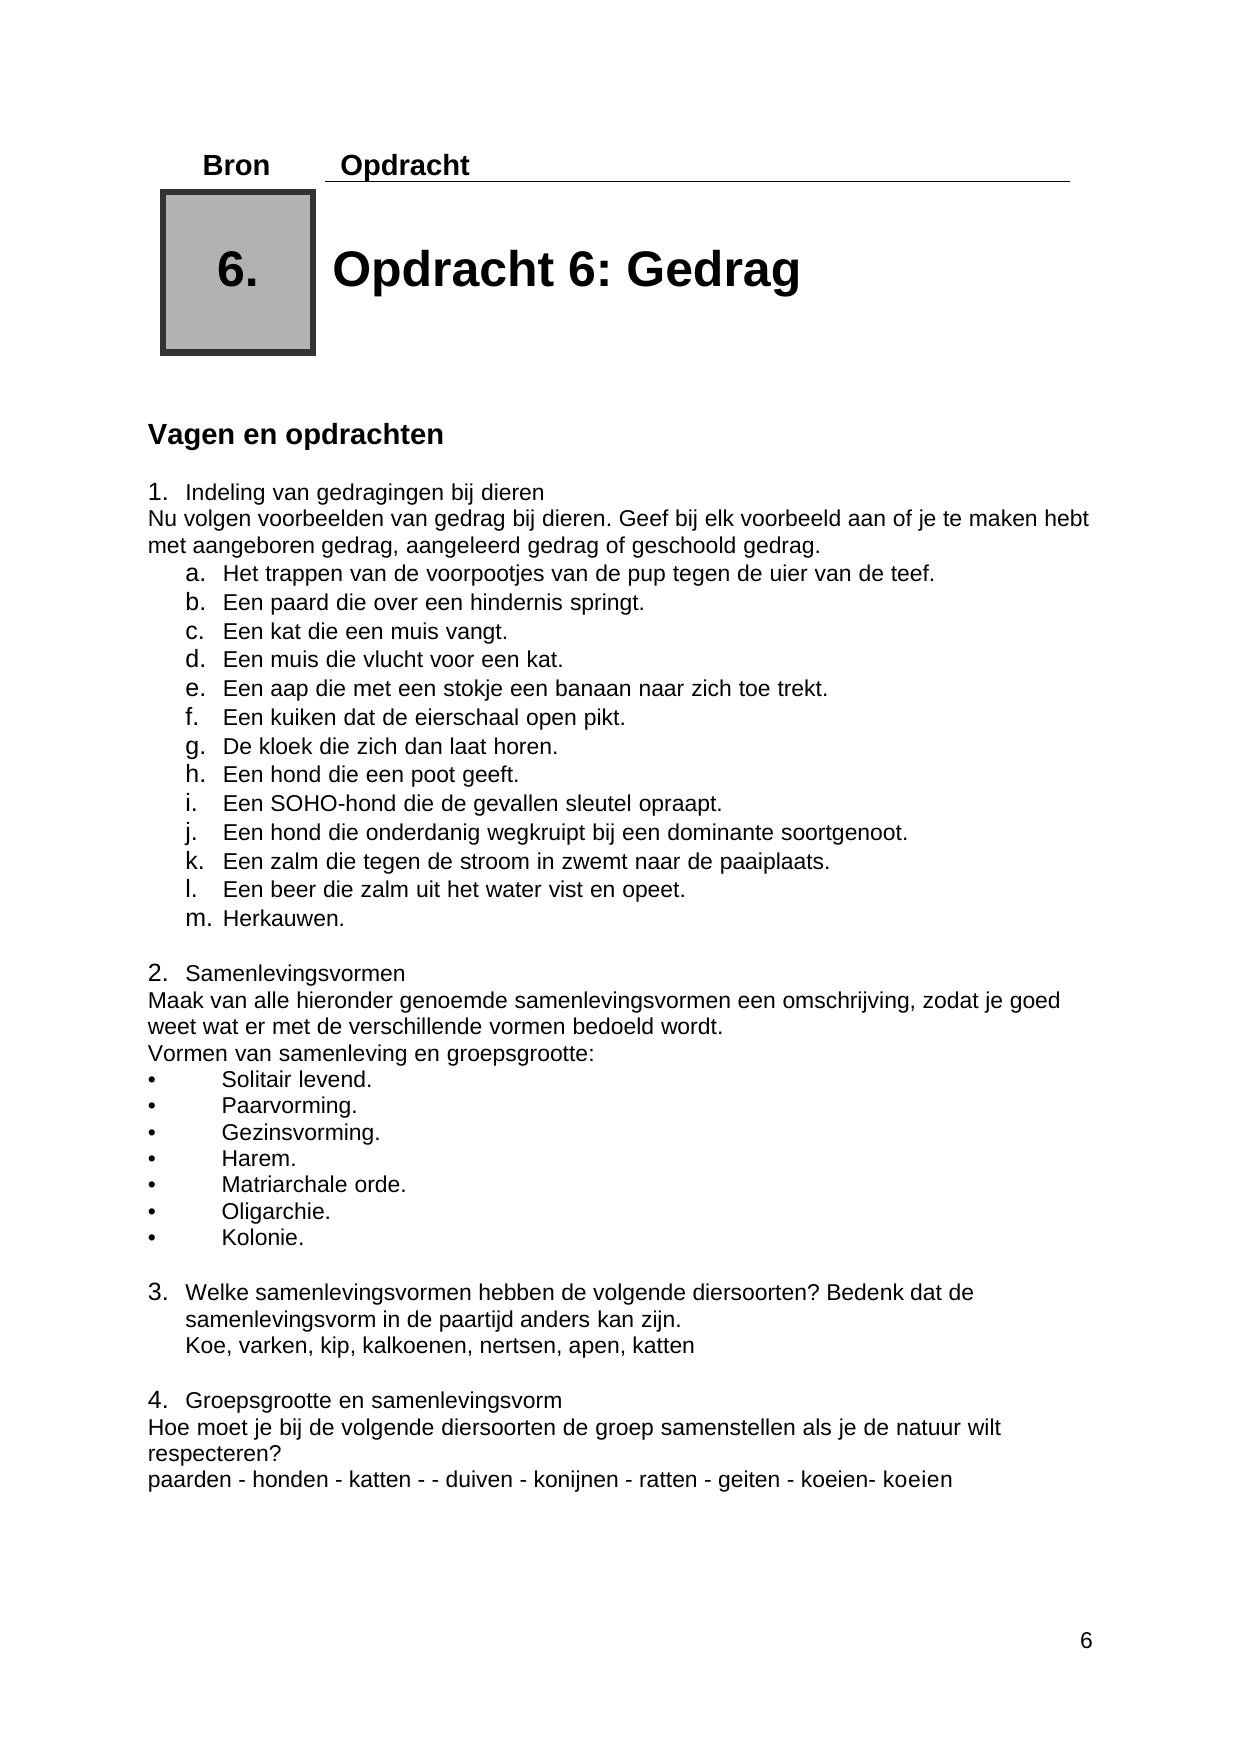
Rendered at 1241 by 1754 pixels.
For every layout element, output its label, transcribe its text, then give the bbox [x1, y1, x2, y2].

text Hoe moet je bij de volgende diersoorten de groep samenstellen als je de natuur wilt respecteren? [148, 1413, 1093, 1466]
text • Matriarchale orde. [148, 1171, 1093, 1198]
list Een zalm die tegen de stroom in zwemt naar de paaiplaats. [185, 846, 1093, 874]
text Koe, varken, kip, kalkoenen, nertsen, apen, katten [185, 1332, 1093, 1358]
table_header Bron [148, 148, 325, 181]
list De kloek die zich dan laat horen. [185, 731, 1093, 759]
text paarden - honden - katten - - duiven - konijnen - ratten - geiten - koeien- koeien [148, 1466, 1093, 1492]
list Een beer die zalm uit het water vist en opeet. [185, 874, 1093, 903]
list Een muis die vlucht voor een kat. [185, 644, 1093, 673]
table_header Opdracht [325, 148, 1070, 181]
text Nu volgen voorbeelden van gedrag bij dieren. Geef bij elk voorbeeld aan of je te maken hebt met aangeboren gedrag, aangeleerd gedrag of geschoold gedrag. [148, 505, 1093, 558]
text • Paarvorming. [148, 1092, 1093, 1119]
text • Solitair levend. [148, 1066, 1093, 1092]
list Een SOHO-hond die de gevallen sleutel opraapt. [185, 788, 1093, 817]
list Indeling van gedragingen bij dieren [148, 477, 1093, 505]
list Herkauwen. [185, 903, 1093, 932]
list Het trappen van de voorpootjes van de pup tegen de uier van de teef. [185, 558, 1093, 587]
text • Harem. [148, 1145, 1093, 1171]
table_cell 6. Opdracht 6: Gedrag [148, 181, 1070, 364]
list Samenlevingsvormen [148, 958, 1093, 987]
text • Oligarchie. [148, 1198, 1093, 1224]
list Een hond die onderdanig wegkruipt bij een dominante soortgenoot. [185, 817, 1093, 846]
list Welke samenlevingsvormen hebben de volgende diersoorten? Bedenk dat de samenlevingsvorm in de paartijd anders kan zijn. [148, 1277, 1093, 1332]
text Maak van alle hieronder genoemde samenlevingsvormen een omschrijving, zodat je goed weet wat er met de verschillende vormen bedoeld wordt. [148, 987, 1093, 1040]
list Een aap die met een stokje een banaan naar zich toe trekt. [185, 673, 1093, 702]
list Een hond die een poot geeft. [185, 759, 1093, 788]
text Vagen en opdrachten [148, 417, 1093, 450]
list Een kuiken dat de eierschaal open pikt. [185, 702, 1093, 731]
text Vormen van samenleving en groepsgrootte: [148, 1040, 1093, 1066]
list Een paard die over een hindernis springt. [185, 587, 1093, 616]
text • Gezinsvorming. [148, 1119, 1093, 1145]
list Groepsgrootte en samenlevingsvorm [148, 1385, 1093, 1413]
list Een kat die een muis vangt. [185, 616, 1093, 644]
text • Kolonie. [148, 1224, 1093, 1251]
